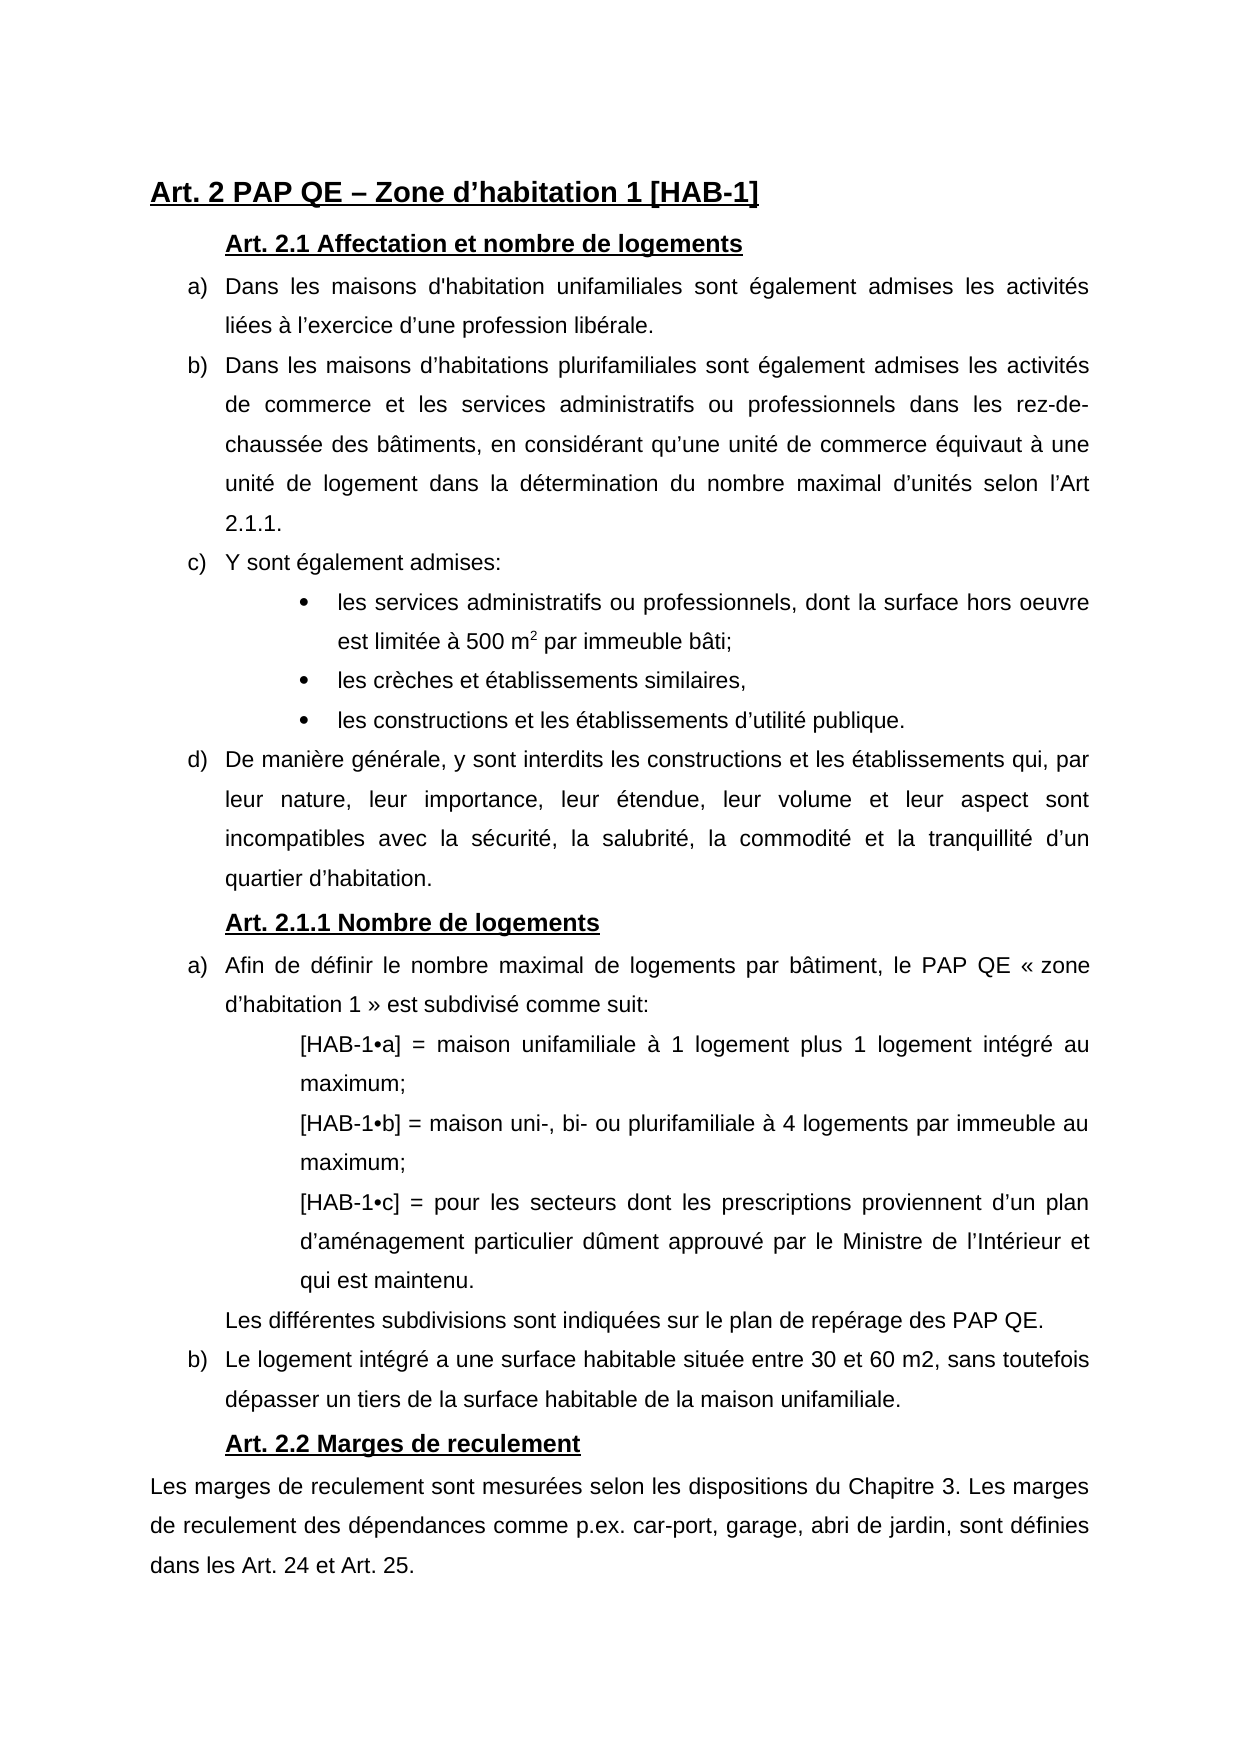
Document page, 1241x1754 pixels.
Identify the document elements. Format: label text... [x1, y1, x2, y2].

list Dans les maisons d’habitations plurifamiliales sont également admises les activités de commerce et les services administratifs ou professionnels dans les rez-de-chaussée des bâtiments, en considérant qu’une unité de commerce équivaut à une unité de logement dans la détermination du nombre maximal d’unités selon l’Art 2.1.1. [187, 352, 1090, 536]
text [HAB-1•b] = maison uni-, bi- ou plurifamiliale à 4 logements par immeuble au maximum; [300, 1109, 1090, 1175]
list les services administratifs ou professionnels, dont la surface hors oeuvre est limitée à 500 m2 par immeuble bâti; [300, 588, 1090, 654]
list De manière générale, y sont interdits les constructions et les établissements qui, par leur nature, leur importance, leur étendue, leur volume et leur aspect sont incompatibles avec la sécurité, la salubrité, la commodité et la tranquillité d’un quartier d’habitation. [187, 746, 1090, 891]
subtitle Art. 2.1.1 Nombre de logements [225, 908, 1090, 937]
list les crèches et établissements similaires, [300, 667, 1090, 694]
text [HAB-1•c] = pour les secteurs dont les prescriptions proviennent d’un plan d’aménagement particulier dûment approuvé par le Ministre de l’Intérieur et qui est maintenu. [300, 1188, 1090, 1294]
text Les marges de reculement sont mesurées selon les dispositions du Chapitre 3. Les marges de reculement des dépendances comme p.ex. car-port, garage, abri de jardin, sont définies dans les Art. 24 et Art. 25. [150, 1473, 1090, 1578]
text [HAB-1•a] = maison unifamiliale à 1 logement plus 1 logement intégré au maximum; [300, 1031, 1090, 1096]
list Le logement intégré a une surface habitable située entre 30 et 60 m2, sans toutefois dépasser un tiers de la surface habitable de la maison unifamiliale. [187, 1346, 1090, 1412]
subtitle Art. 2.1 Affectation et nombre de logements [225, 229, 1090, 258]
text Les différentes subdivisions sont indiquées sur le plan de repérage des PAP QE. [225, 1307, 1090, 1333]
list Afin de définir le nombre maximal de logements par bâtiment, le PAP QE « zone d’habitation 1 » est subdivisé comme suit: [187, 952, 1090, 1017]
subtitle Art. 2.2 Marges de reculement [225, 1429, 1090, 1458]
list Y sont également admises: [187, 549, 1090, 575]
list Dans les maisons d'habitation unifamiliales sont également admises les activités liées à l’exercice d’une profession libérale. [187, 273, 1090, 338]
subtitle Art. 2 PAP QE – Zone d’habitation 1 [HAB-1] [150, 175, 1090, 208]
list les constructions et les établissements d’utilité publique. [300, 707, 1090, 733]
